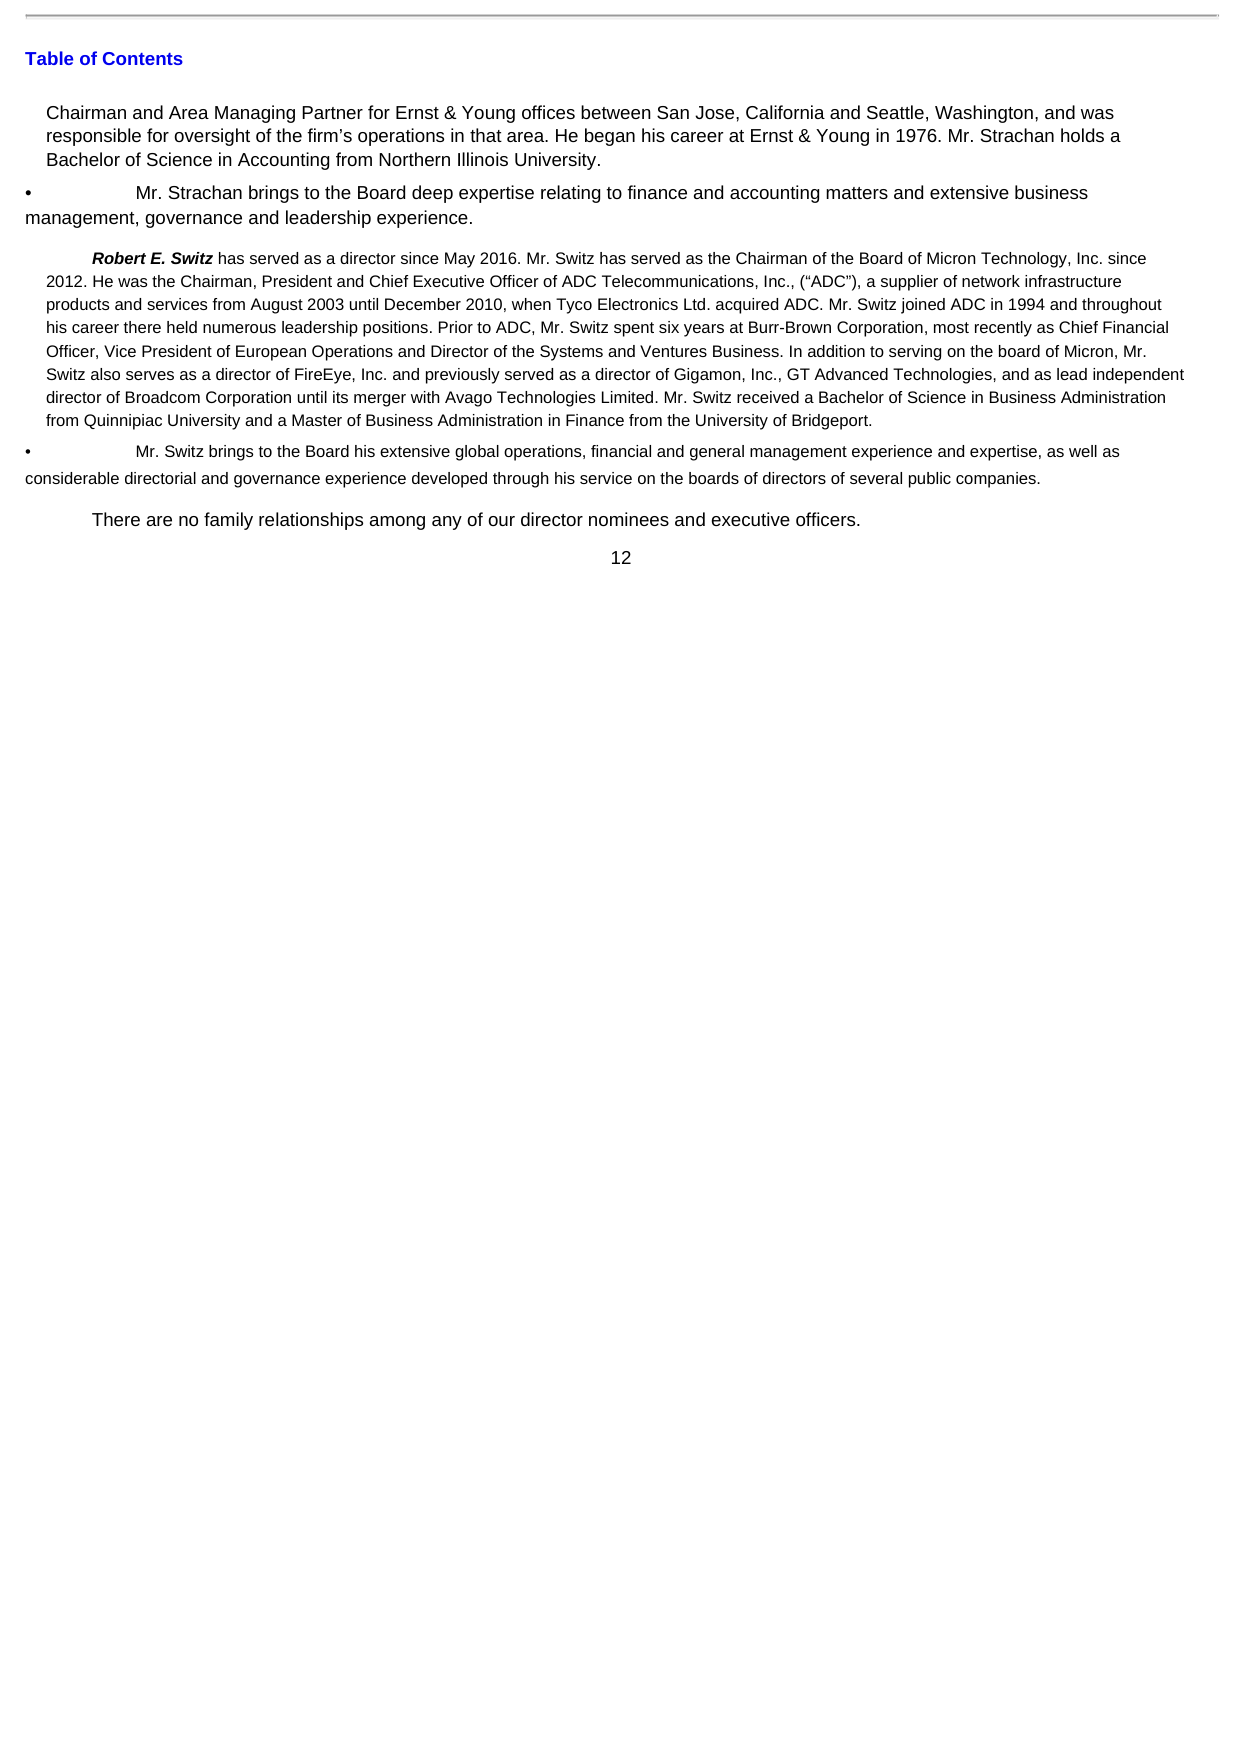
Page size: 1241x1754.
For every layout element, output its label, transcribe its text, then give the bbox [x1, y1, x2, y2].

list Mr. Strachan brings to the Board deep expertise relating to finance and accounting matters and extensive business management, governance and leadership experience. [25, 182, 1186, 228]
text Chairman and Area Managing Partner for Ernst & Young offices between San Jose, California and Seattle, Washington, and was responsible for oversight of the firm’s operations in that area. He began his career at Ernst & Young in 1976. Mr. Strachan holds a Bachelor of Science in Accounting from Northern Illinois University. [46, 102, 1172, 171]
text Robert E. Switz has served as a director since May 2016. Mr. Switz has served as the Chairman of the Board of Micron Technology, Inc. since 2012. He was the Chairman, President and Chief Executive Officer of ADC Telecommunications, Inc., (“ADC”), a supplier of network infrastructure products and services from August 2003 until December 2010, when Tyco Electronics Ltd. acquired ADC. Mr. Switz joined ADC in 1994 and throughout his career there held numerous leadership positions. Prior to ADC, Mr. Switz spent six years at Burr-Brown Corporation, most recently as Chief Financial Officer, Vice President of European Operations and Director of the Systems and Ventures Business. In addition to serving on the board of Micron, Mr. Switz also serves as a director of FireEye, Inc. and previously served as a director of Gigamon, Inc., GT Advanced Technologies, and as lead independent director of Broadcom Corporation until its merger with Avago Technologies Limited. Mr. Switz received a Bachelor of Science in Business Administration from Quinnipiac University and a Master of Business Administration in Finance from the University of Bridgeport. [46, 249, 1186, 430]
text Table of Contents [25, 48, 1186, 69]
text 12 [610, 547, 1186, 568]
picture [23, 14, 1220, 21]
list Mr. Switz brings to the Board his extensive global operations, financial and general management experience and expertise, as well as considerable directorial and governance experience developed through his service on the boards of directors of several public companies. [25, 441, 1186, 488]
text There are no family relationships among any of our director nominees and executive officers. [92, 509, 1186, 530]
